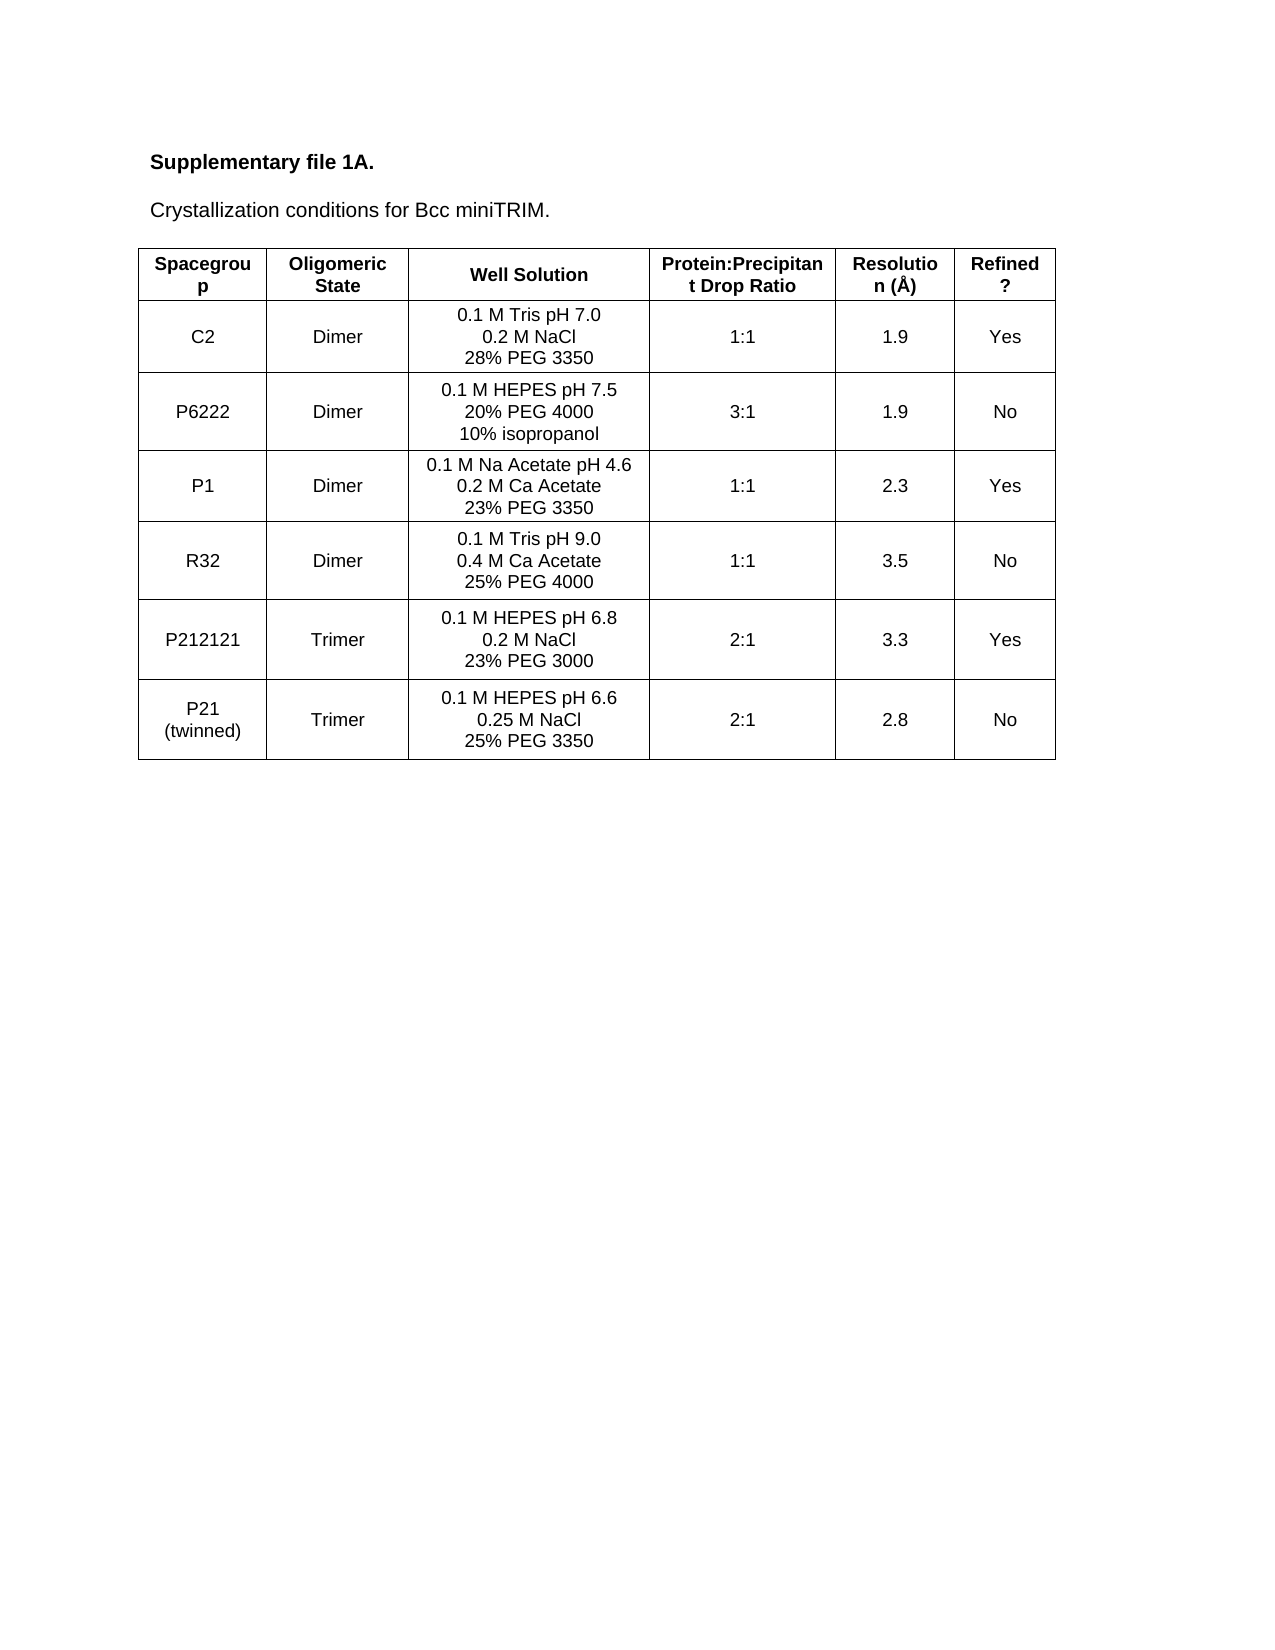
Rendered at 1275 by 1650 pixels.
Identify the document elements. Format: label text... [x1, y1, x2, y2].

table_cell No [955, 373, 1055, 450]
table_cell P212121 [139, 600, 266, 679]
text Crystallization conditions for Bcc miniTRIM. [150, 198, 1125, 222]
table_cell Trimer [267, 600, 408, 679]
table_cell R32 [139, 522, 266, 599]
table_cell Yes [955, 301, 1055, 372]
table_cell 0.1 M HEPES pH 7.5 20% PEG 4000 10% isopropanol [409, 373, 649, 450]
table_cell 2.8 [836, 680, 954, 759]
table_cell 3.3 [836, 600, 954, 679]
table_cell 3:1 [650, 373, 835, 450]
table_header Protein:Precipitant Drop Ratio [650, 249, 835, 300]
table_cell 0.1 M Tris pH 9.0 0.4 M Ca Acetate 25% PEG 4000 [409, 522, 649, 599]
table_cell 2:1 [650, 680, 835, 759]
table_cell Dimer [267, 301, 408, 372]
table_cell 3.5 [836, 522, 954, 599]
table_cell No [955, 522, 1055, 599]
text Supplementary file 1A. [150, 150, 1125, 174]
table_cell 0.1 M HEPES pH 6.8 0.2 M NaCl 23% PEG 3000 [409, 600, 649, 679]
table_cell 2:1 [650, 600, 835, 679]
table_header Well Solution [409, 249, 649, 300]
table_cell 2.3 [836, 451, 954, 521]
table_cell 1:1 [650, 301, 835, 372]
table_cell Yes [955, 451, 1055, 521]
table_header Refined? [955, 249, 1055, 300]
table_cell No [955, 680, 1055, 759]
table_header Spacegroup [139, 249, 266, 300]
table_cell 1:1 [650, 522, 835, 599]
table_cell 0.1 M Tris pH 7.0 0.2 M NaCl 28% PEG 3350 [409, 301, 649, 372]
table_cell Dimer [267, 522, 408, 599]
table_header Oligomeric State [267, 249, 408, 300]
table_cell 1:1 [650, 451, 835, 521]
table_cell 0.1 M Na Acetate pH 4.6 0.2 M Ca Acetate 23% PEG 3350 [409, 451, 649, 521]
table_cell C2 [139, 301, 266, 372]
table_cell Dimer [267, 373, 408, 450]
table_cell Trimer [267, 680, 408, 759]
table_cell Dimer [267, 451, 408, 521]
table_cell P1 [139, 451, 266, 521]
table_cell 1.9 [836, 373, 954, 450]
table_cell P21 (twinned) [139, 680, 266, 759]
table_cell Yes [955, 600, 1055, 679]
table_cell 1.9 [836, 301, 954, 372]
table_header Resolution (Å) [836, 249, 954, 300]
table_cell 0.1 M HEPES pH 6.6 0.25 M NaCl 25% PEG 3350 [409, 680, 649, 759]
table_cell P6222 [139, 373, 266, 450]
